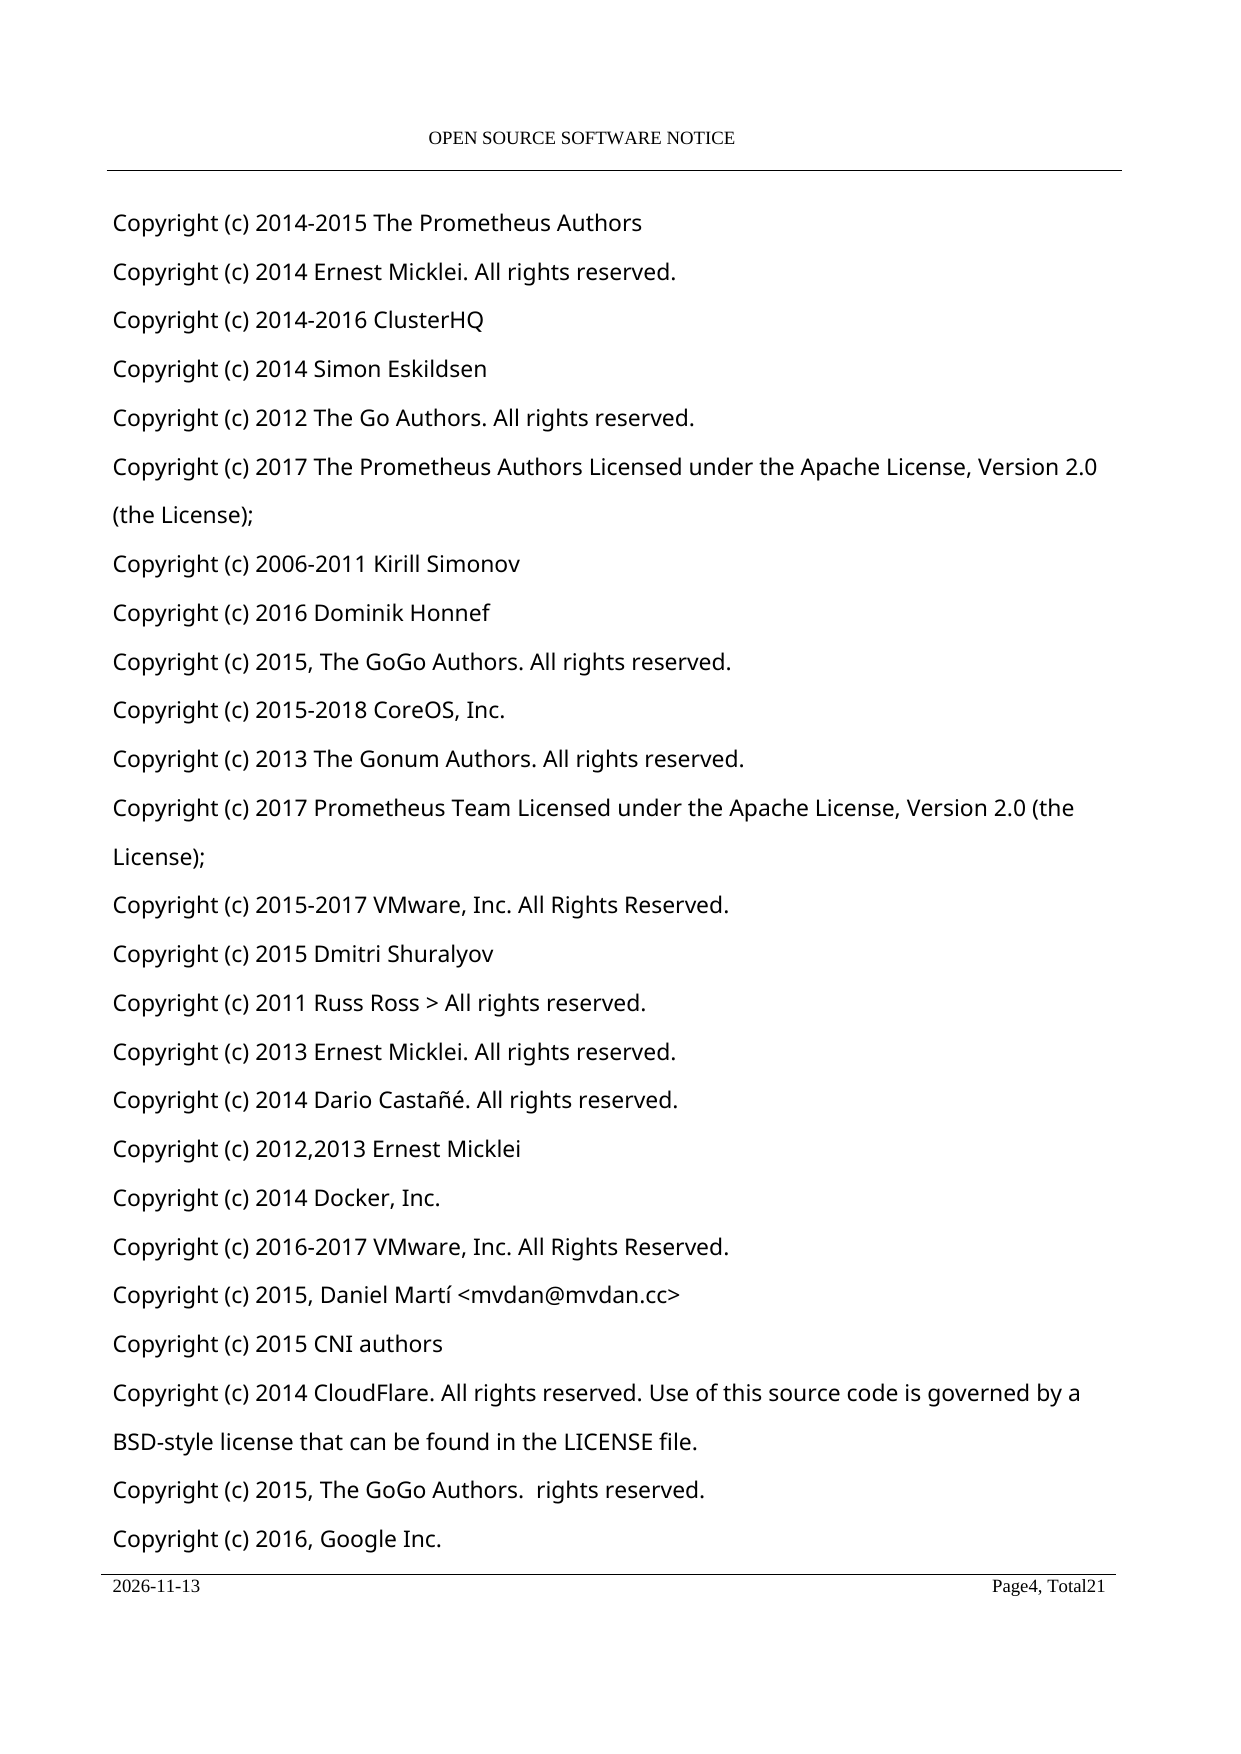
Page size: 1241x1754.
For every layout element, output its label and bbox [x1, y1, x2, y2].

text [112, 206, 1128, 1555]
